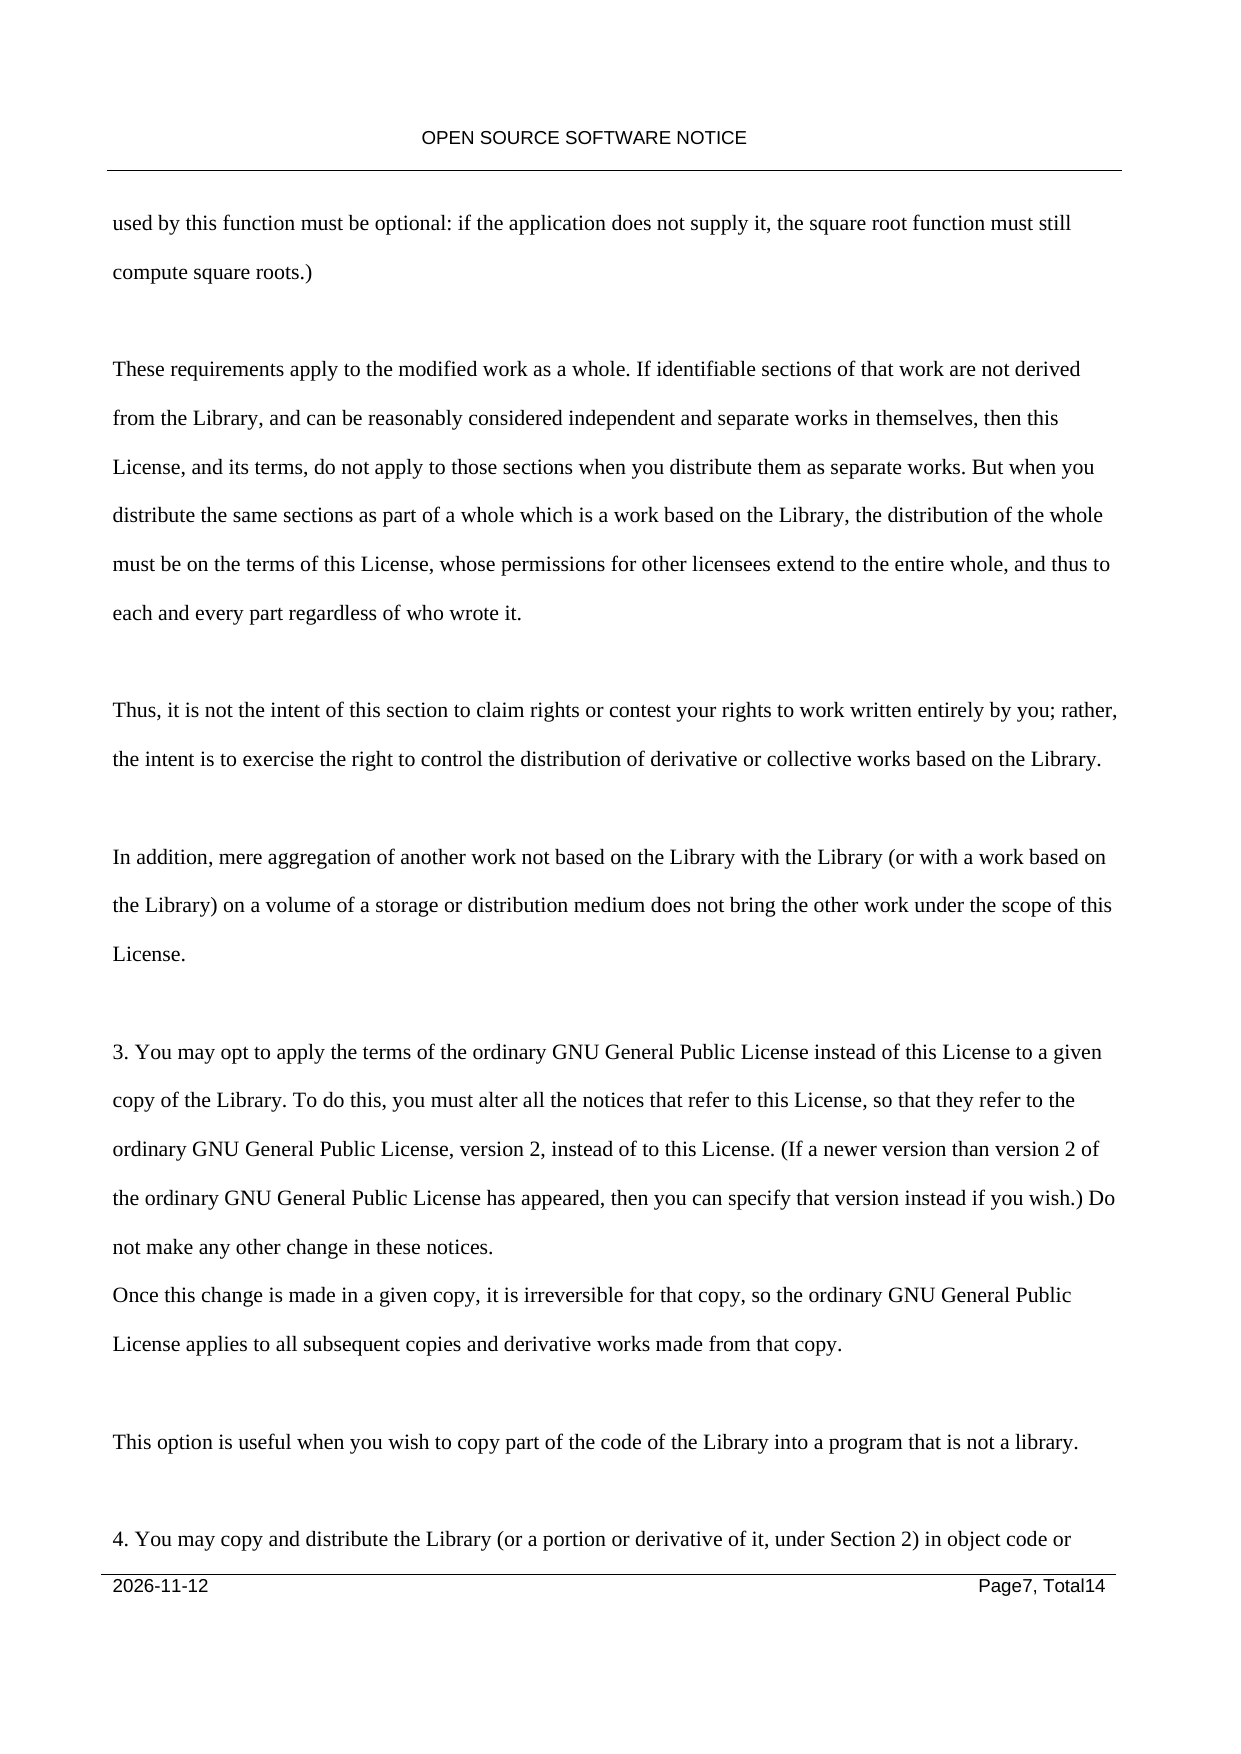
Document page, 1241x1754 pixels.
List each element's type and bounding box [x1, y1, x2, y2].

text [112, 206, 1128, 1555]
